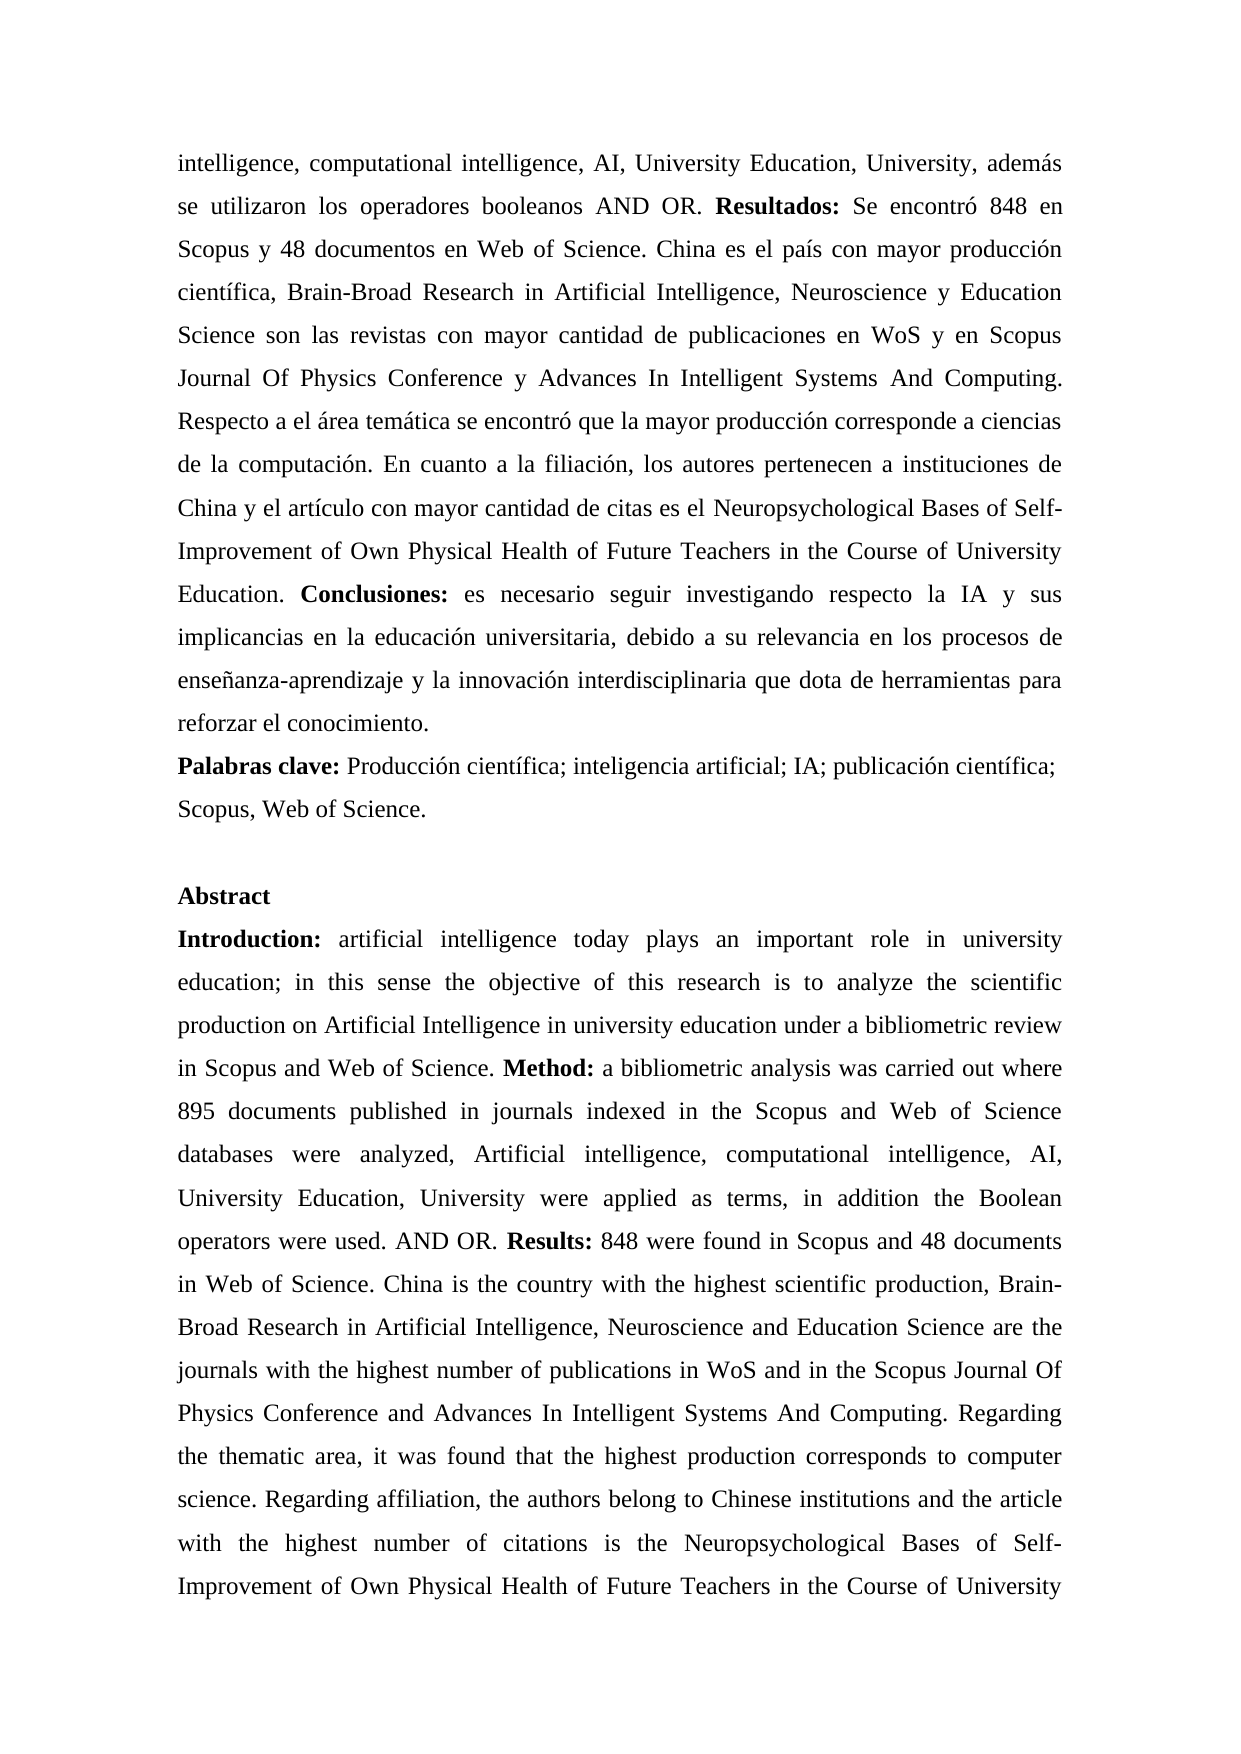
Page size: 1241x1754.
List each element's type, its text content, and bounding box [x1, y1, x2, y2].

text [177, 924, 1063, 1599]
text Abstract [177, 881, 1063, 909]
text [177, 148, 1063, 737]
text Palabras clave: Producción científica; inteligencia artificial; IA; publicación científica; Scopus, Web of Science. [177, 751, 1063, 823]
